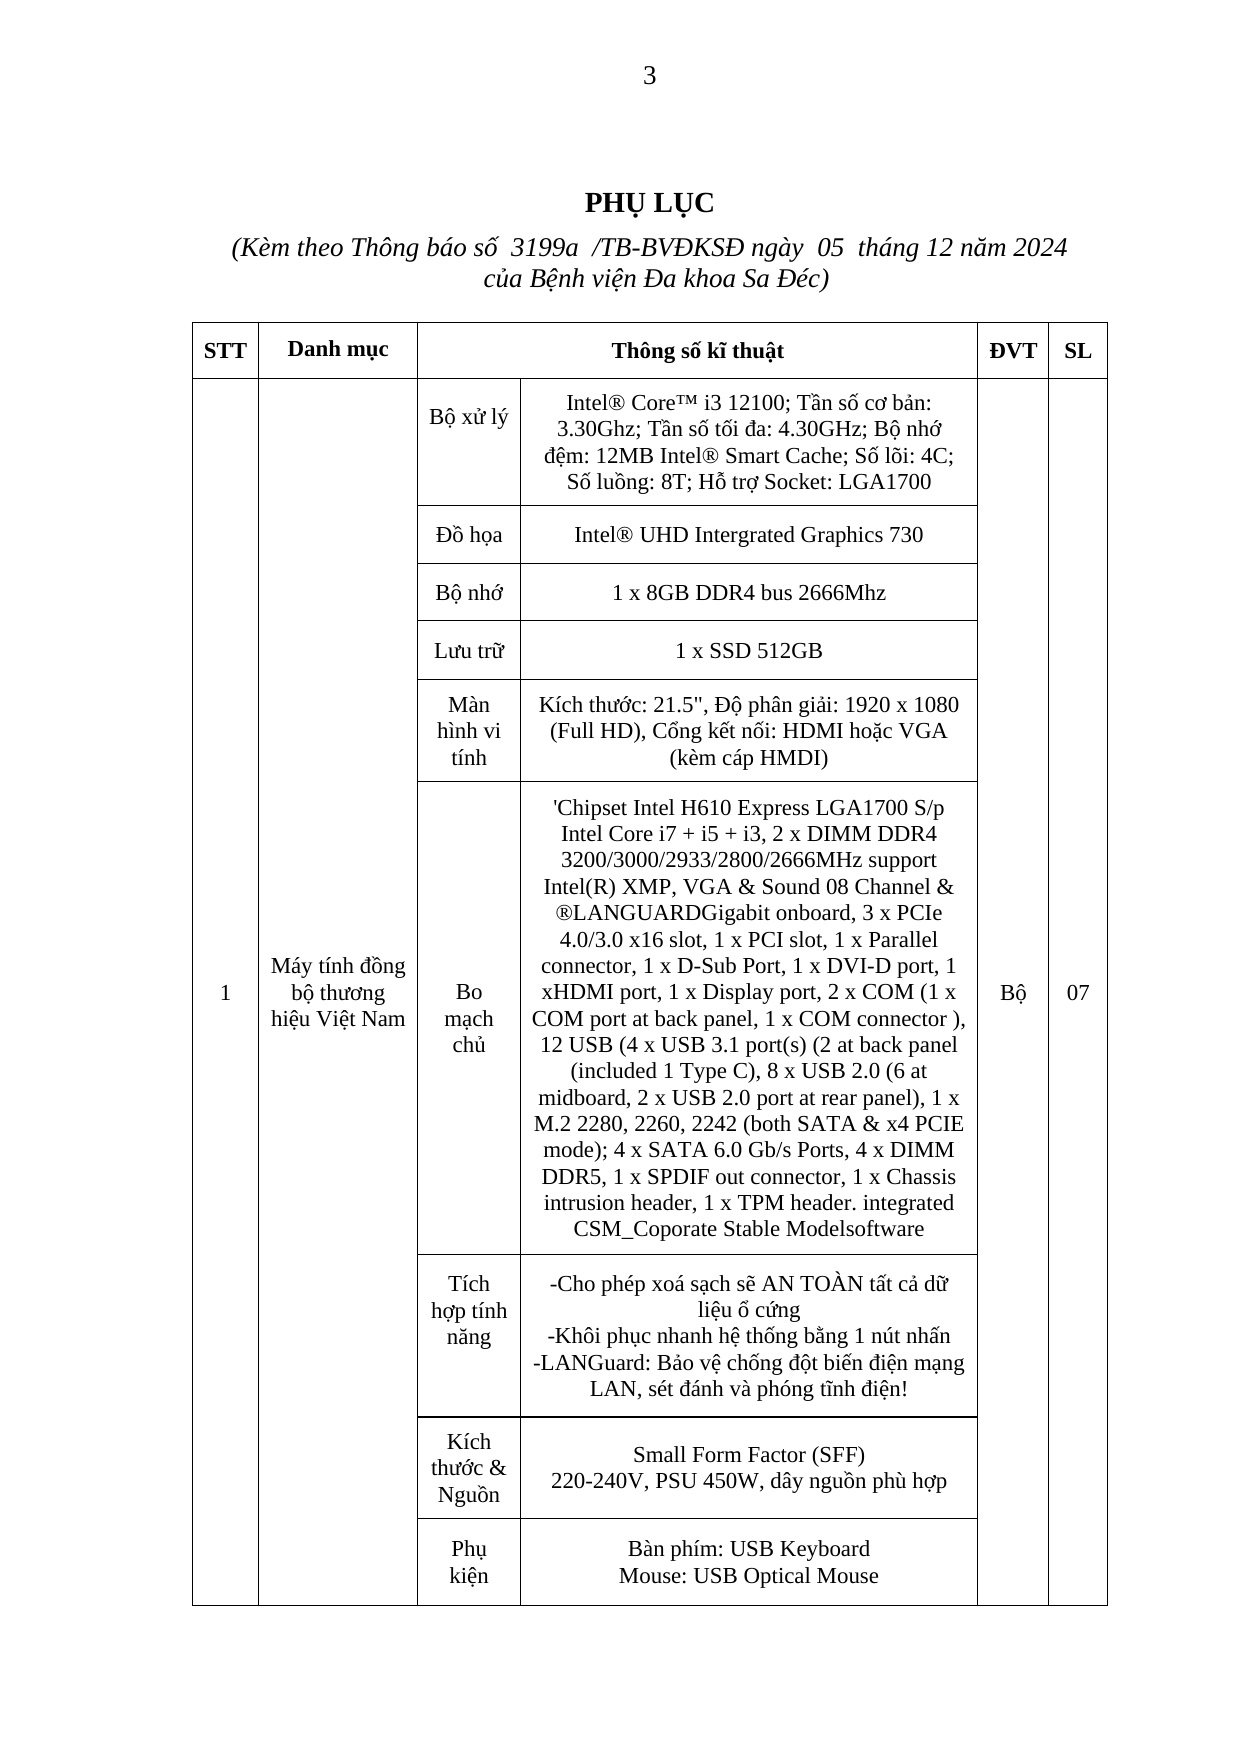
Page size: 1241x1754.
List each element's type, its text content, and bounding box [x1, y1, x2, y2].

table_cell Bộ [978, 379, 1048, 1605]
text của Bệnh viện Đa khoa Sa Đéc) [177, 262, 1122, 293]
table_cell Bo mạch chủ [418, 782, 520, 1254]
table_cell Tích hợp tính năng [418, 1255, 520, 1416]
table_cell Kích thước & Nguồn [418, 1418, 520, 1518]
table_cell 1 [193, 379, 258, 1605]
table_cell Bàn phím: USB Keyboard Mouse: USB Optical Mouse [521, 1519, 977, 1605]
table_cell Màn hình vi tính [418, 680, 520, 781]
table_cell Phụ kiện [418, 1519, 520, 1605]
table_header STT [193, 323, 258, 378]
table_cell Máy tính đồng bộ thương hiệu Việt Nam [259, 379, 417, 1605]
table_cell Small Form Factor (SFF) 220-240V, PSU 450W, dây nguồn phù hợp [521, 1418, 977, 1518]
table_cell 1 x 8GB DDR4 bus 2666Mhz [521, 564, 977, 620]
table_cell Đồ họa [418, 506, 520, 563]
table_cell 'Chipset Intel H610 Express LGA1700 S/p Intel Core i7 + i5 + i3, 2 x DIMM DDR4 3200/3000/2933/2800/2666MHz support Intel(R) XMP, VGA & Sound 08 Channel & ®LANGUARDGigabit onboard, 3 x PCIe 4.0/3.0 x16 slot, 1 x PCI slot, 1 x Parallel connector, 1 x D-Sub Port, 1 x DVI-D port, 1 xHDMI port, 1 x Display port, 2 x COM (1 x COM port at back panel, 1 x COM connector ), 12 USB (4 x USB 3.1 port(s) (2 at back panel (included 1 Type C), 8 x USB 2.0 (6 at midboard, 2 x USB 2.0 port at rear panel), 1 x M.2 2280, 2260, 2242 (both SATA & x4 PCIE mode); 4 x SATA 6.0 Gb/s Ports, 4 x DIMM DDR5, 1 x SPDIF out connector, 1 x Chassis intrusion header, 1 x TPM header. integrated CSM_Coporate Stable Modelsoftware [521, 782, 977, 1254]
table_header SL [1049, 323, 1107, 378]
table_header Thông số kĩ thuật [418, 323, 977, 378]
table_cell Intel® Core™ i3 12100; Tần số cơ bản: 3.30Ghz; Tần số tối đa: 4.30GHz; Bộ nhớ đệm: 12MB Intel® Smart Cache; Số lõi: 4C; Số luồng: 8T; Hỗ trợ Socket: LGA1700 [521, 379, 977, 505]
text PHỤ LỤC [177, 185, 1122, 219]
table_cell Bộ nhớ [418, 564, 520, 620]
table_cell Kích thước: 21.5", Độ phân giải: 1920 x 1080 (Full HD), Cổng kết nối: HDMI hoặc VGA (kèm cáp HMDI) [521, 680, 977, 781]
text (Kèm theo Thông báo số 3199a /TB-BVĐKSĐ ngày 05 tháng 12 năm 2024 [177, 231, 1122, 262]
table_cell Intel® UHD Intergrated Graphics 730 [521, 506, 977, 563]
table_cell Bộ xử lý [418, 379, 520, 505]
table_header Danh mục [259, 323, 417, 378]
table_cell 1 x SSD 512GB [521, 621, 977, 679]
table_cell Lưu trữ [418, 621, 520, 679]
table_header ĐVT [978, 323, 1048, 378]
table_cell -Cho phép xoá sạch sẽ AN TOÀN tất cả dữ liệu ổ cứng -Khôi phục nhanh hệ thống bằng 1 nút nhấn -LANGuard: Bảo vệ chống đột biến điện mạng LAN, sét đánh và phóng tĩnh điện! [521, 1255, 977, 1416]
table_cell 07 [1049, 379, 1107, 1605]
